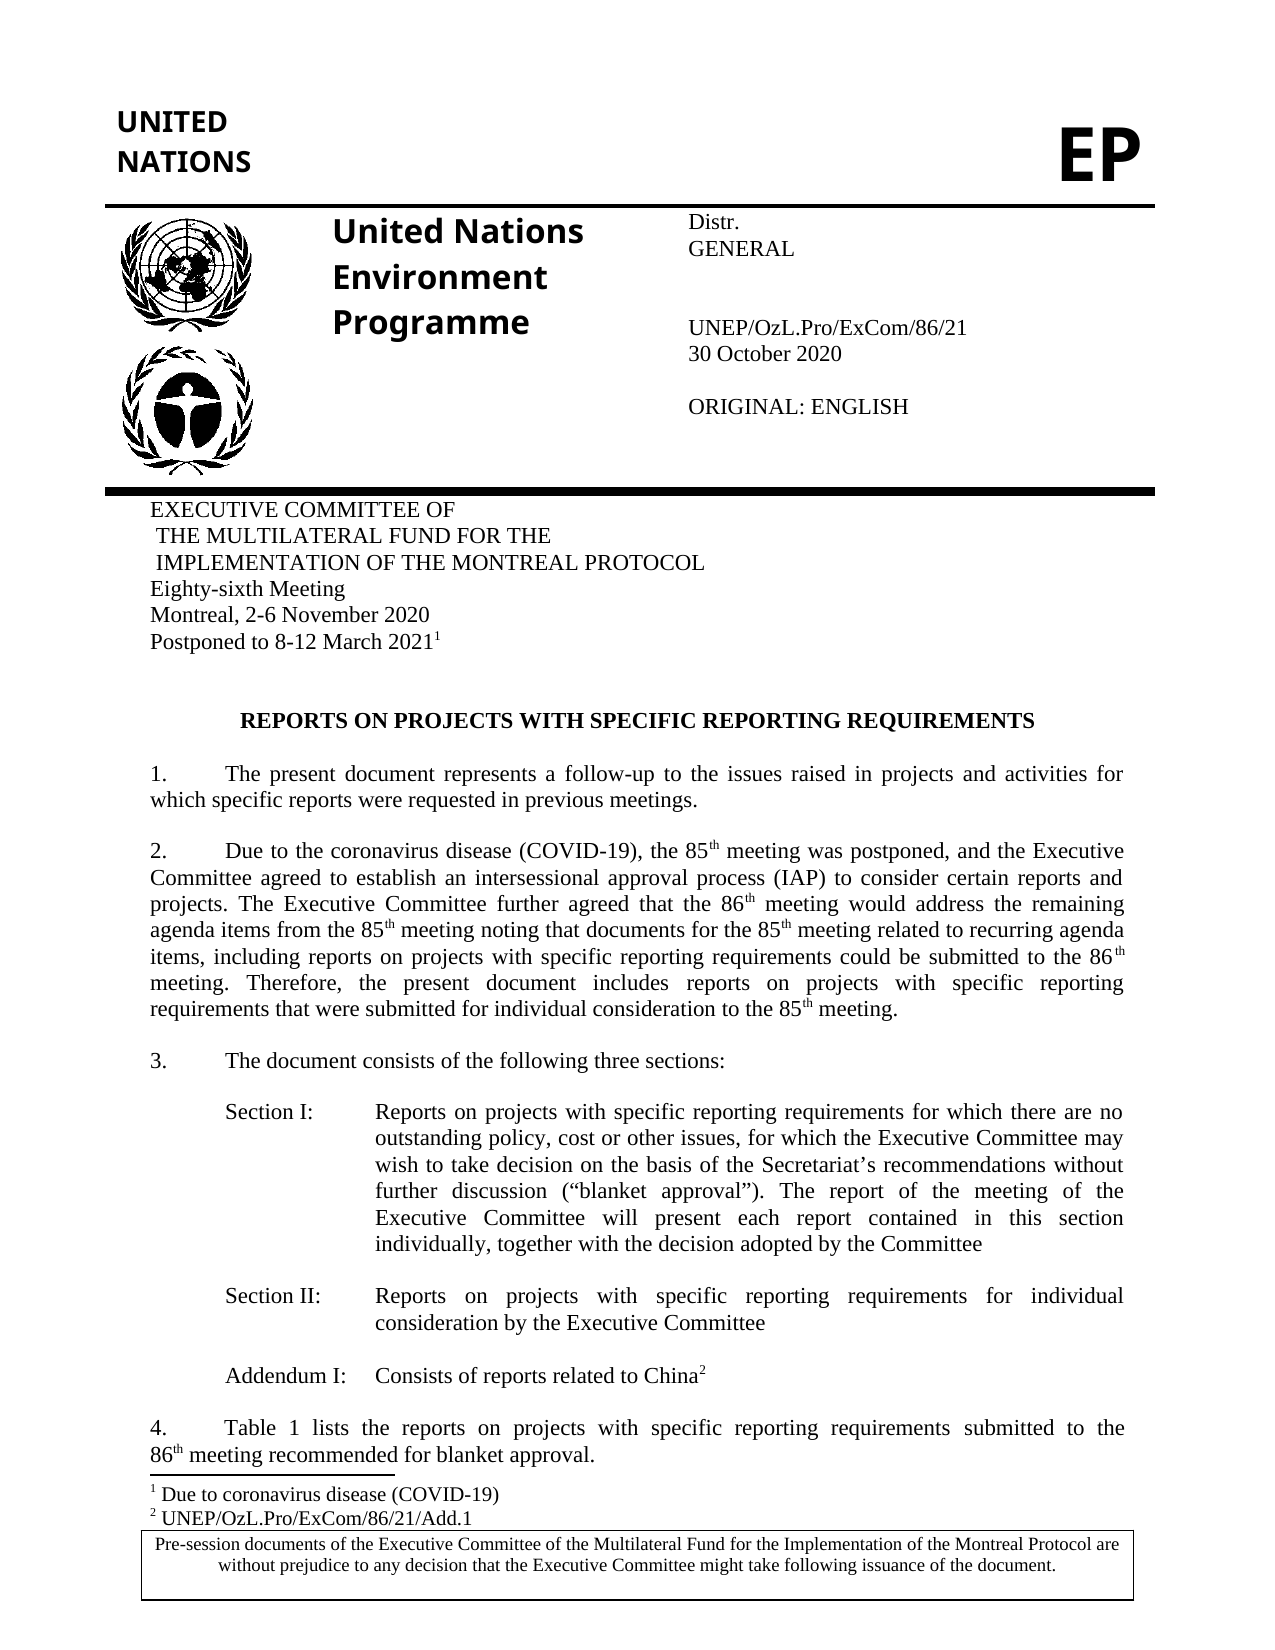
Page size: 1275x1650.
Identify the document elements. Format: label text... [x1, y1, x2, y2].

text Section I: Reports on projects with specific reporting requirements for which there are no outstanding policy, cost or other issues, for which the Executive Committee may wish to take decision on the basis of the Secretariat’s recommendations without further discussion (“blanket approval”). The report of the meeting of the Executive Committee will present each report contained in this section individually, together with the decision adopted by the Committee [225, 1098, 1125, 1256]
table_header EP [677, 101, 1155, 203]
text EXECUTIVE COMMITTEE OF THE MULTILATERAL FUND FOR THE IMPLEMENTATION OF THE MONTREAL PROTOCOL Eighty-sixth Meeting [150, 496, 1125, 601]
text Section II: Reports on projects with specific reporting requirements for individual consideration by the Executive Committee [225, 1283, 1125, 1335]
table_cell [105, 208, 321, 487]
table_cell Distr. GENERAL UNEP/OzL.Pro/ExCom/86/21 30 October 2020 ORIGINAL: ENGLISH [677, 208, 1155, 487]
text Montreal, 2-6 November 2020 [150, 601, 1125, 628]
table_header UNITED NATIONS [105, 101, 677, 203]
picture [116, 214, 252, 334]
text Addendum I: Consists of reports related to China [225, 1362, 1125, 1388]
table_cell United Nations Environment Programme [321, 208, 677, 487]
text Postponed to 8-12 March 2021 [150, 628, 1125, 654]
subtitle The present document represents a follow-up to the issues raised in projects and activities for which specific reports were requested in previous meetings. [150, 759, 1125, 812]
title REPORTS ON PROJECTS WITH SPECIFIC REPORTING REQUIREMENTS [150, 707, 1125, 733]
picture [117, 340, 256, 480]
subtitle Table 1 lists the reports on projects with specific reporting requirements submitted to the 86th meeting recommended for blanket approval. [150, 1414, 1125, 1467]
subtitle The document consists of the following three sections: [150, 1047, 1125, 1073]
subtitle Due to the coronavirus disease (COVID-19), the 85th meeting was postponed, and the Executive Committee agreed to establish an intersessional approval process (IAP) to consider certain reports and projects. The Executive Committee further agreed that the 86th meeting would address the remaining agenda items from the 85th meeting noting that documents for the 85th meeting related to recurring agenda items, including reports on projects with specific reporting requirements could be submitted to the 86th meeting. Therefore, the present document includes reports on projects with specific reporting requirements that were submitted for individual consideration to the 85th meeting. [150, 837, 1125, 1022]
